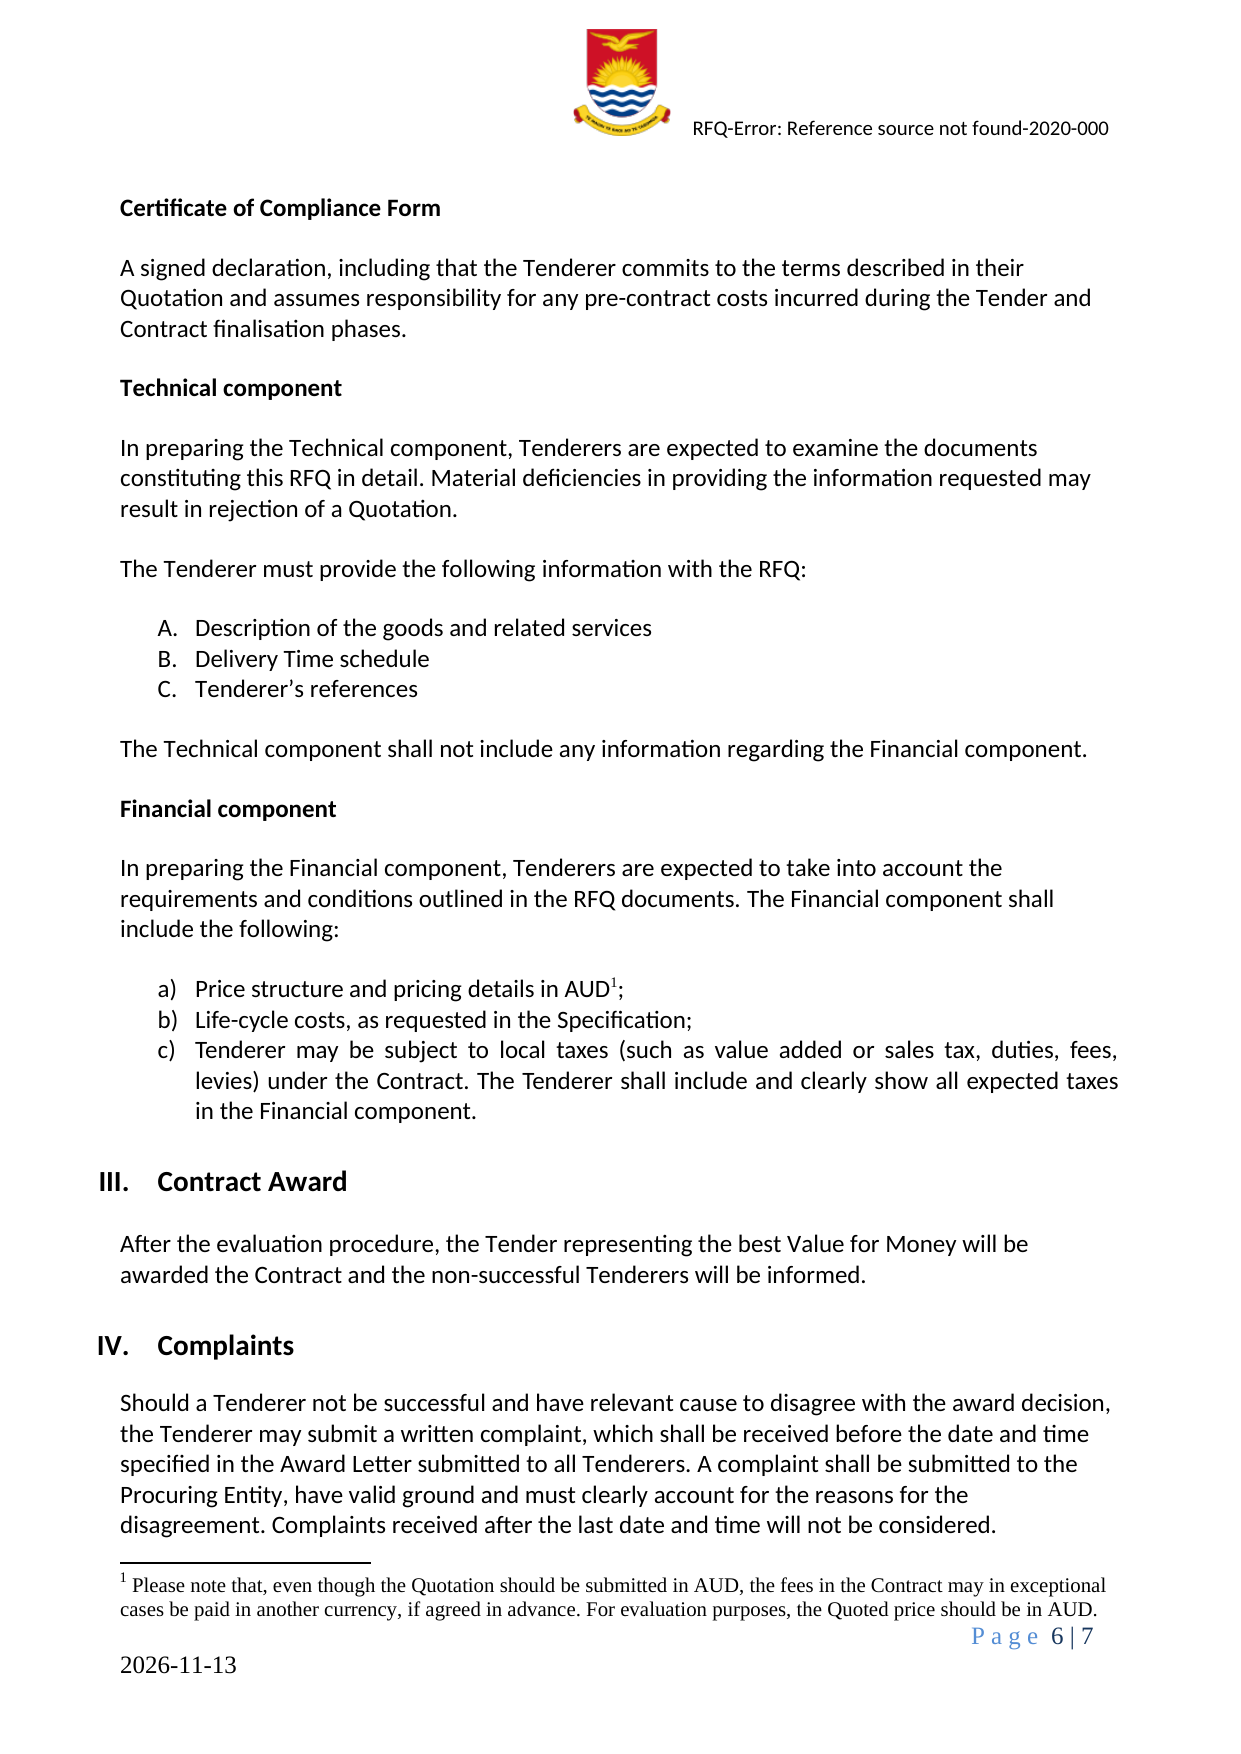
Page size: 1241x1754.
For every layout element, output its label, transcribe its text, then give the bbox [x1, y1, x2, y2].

subtitle Complaints [129, 1327, 1120, 1362]
text The Technical component shall not include any information regarding the Financial component. [120, 733, 1120, 764]
text In preparing the Financial component, Tenderers are expected to take into account the requirements and conditions outlined in the RFQ documents. The Financial component shall include the following: [120, 853, 1120, 944]
list Life-cycle costs, as requested in the Specification; [157, 1004, 1120, 1034]
list Price structure and pricing details in AUD; [157, 973, 1120, 1004]
subtitle Certificate of Compliance Form [120, 192, 1120, 222]
text A signed declaration, including that the Tenderer commits to the terms described in their Quotation and assumes responsibility for any pre-contract costs incurred during the Tender and Contract finalisation phases. [120, 252, 1120, 343]
text In preparing the Technical component, Tenderers are expected to examine the documents constituting this RFQ in detail. Material deficiencies in providing the information requested may result in rejection of a Quotation. [120, 432, 1120, 524]
list Tenderer’s references [157, 673, 1120, 704]
list Tenderer may be subject to local taxes (such as value added or sales tax, duties, fees, levies) under the Contract. The Tenderer shall include and clearly show all expected taxes in the Financial component. [157, 1034, 1120, 1126]
subtitle Technical component [120, 372, 1120, 403]
text Should a Tenderer not be successful and have relevant cause to disagree with the award decision, the Tenderer may submit a written complaint, which shall be received before the date and time specified in the Award Letter submitted to all Tenderers. A complaint shall be submitted to the Procuring Entity, have valid ground and must clearly account for the reasons for the disagreement. Complaints received after the last date and time will not be considered. [120, 1387, 1120, 1540]
list Delivery Time schedule [157, 643, 1120, 673]
subtitle Financial component [120, 793, 1120, 823]
list Description of the goods and related services [157, 612, 1120, 643]
text The Tenderer must provide the following information with the RFQ: [120, 553, 1120, 583]
picture [573, 29, 671, 136]
subtitle Contract Award [129, 1163, 1120, 1199]
text After the evaluation procedure, the Tender representing the best Value for Money will be awarded the Contract and the non-successful Tenderers will be informed. [120, 1228, 1120, 1289]
